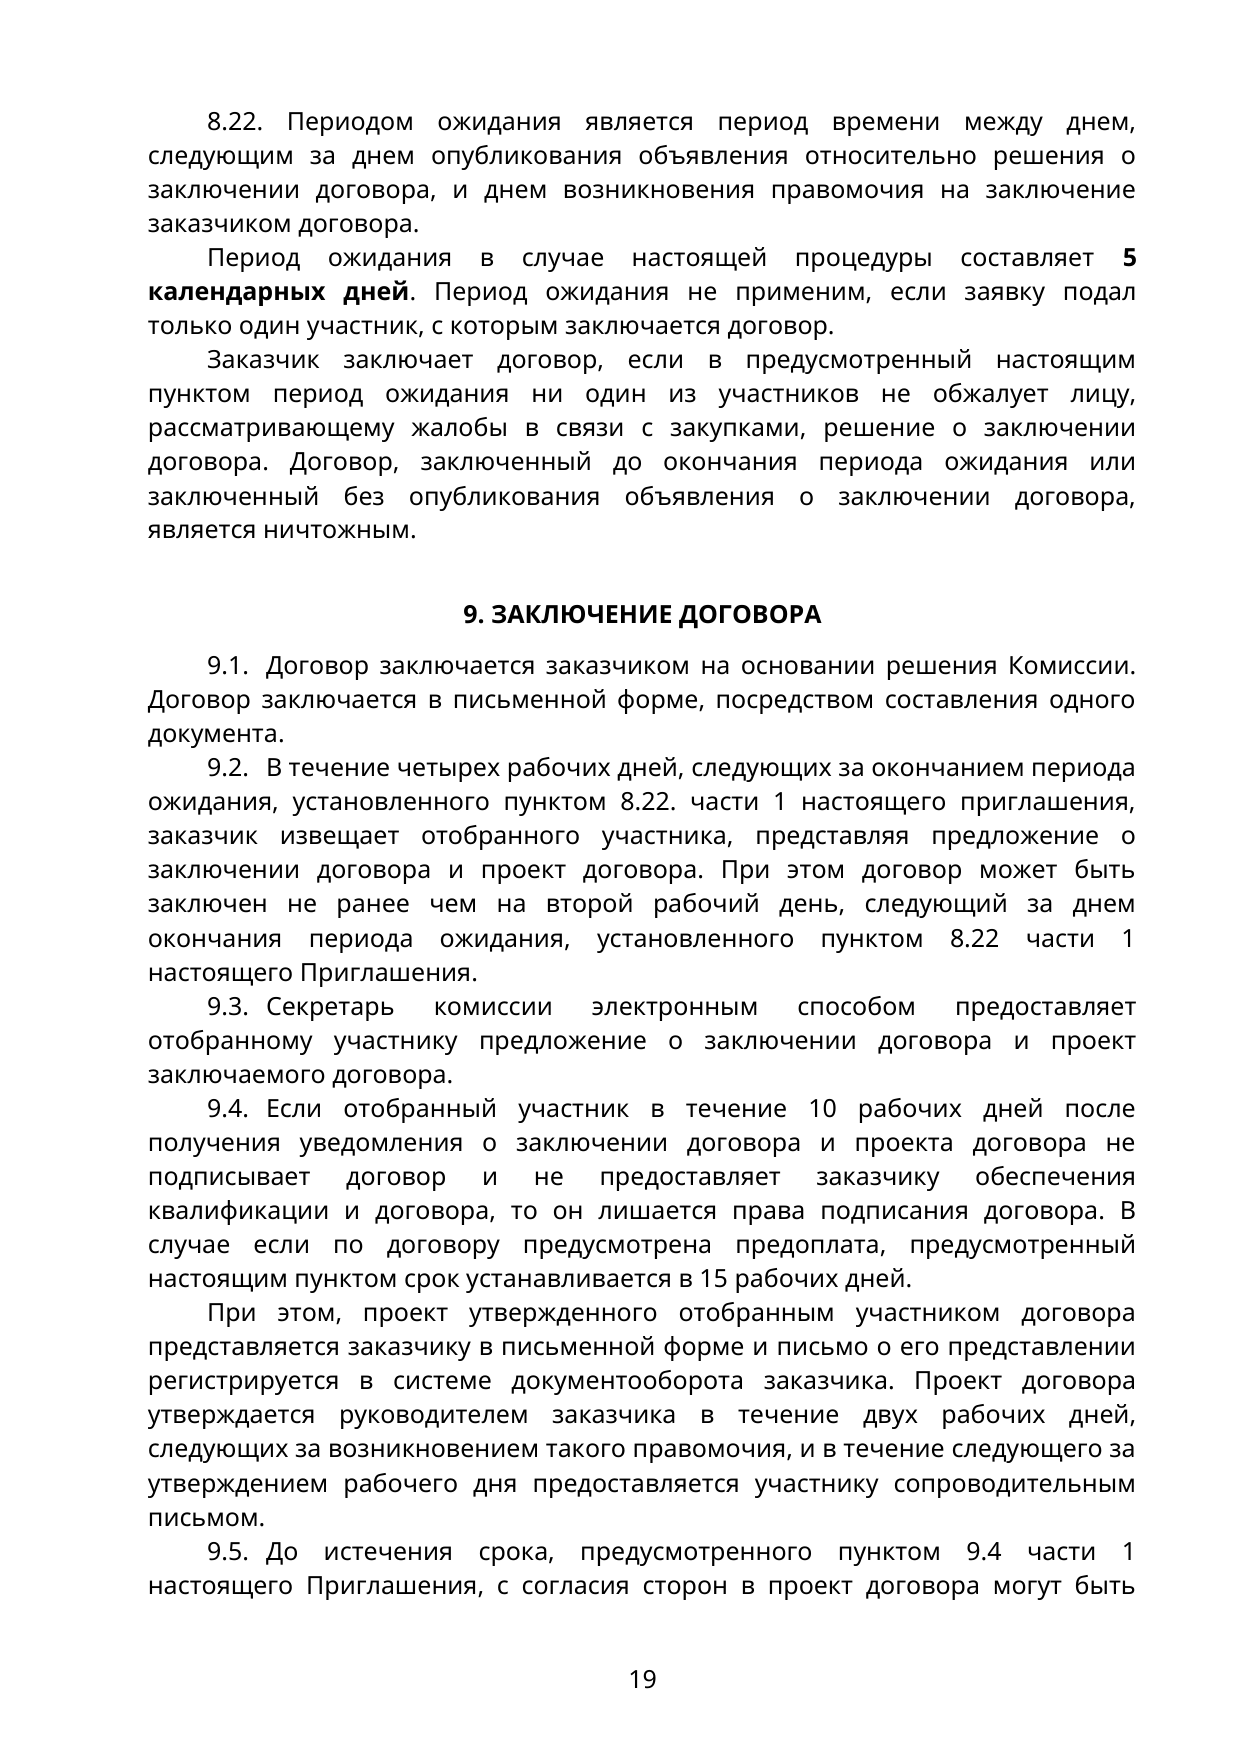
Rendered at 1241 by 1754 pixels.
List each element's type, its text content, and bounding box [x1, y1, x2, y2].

text 8.22. Периодом ожидания является период времени между днем, следующим за днем опубликования объявления относительно решения о заключении договора, и днем возникновения правомочия на заключение заказчиком договора. [148, 103, 1137, 240]
text Период ожидания в случае настоящей процедуры составляет 5 календарных дней. Период ожидания не применим, если заявку подал только один участник, с которым заключается договор. [148, 240, 1137, 342]
text 9. ЗАКЛЮЧЕНИЕ ДОГОВОРА [148, 597, 1137, 631]
text При этом, проект утвержденного отобранным участником договора представляется заказчику в письменной форме и письмо о его представлении регистрируется в системе документооборота заказчика. Проект договора утверждается руководителем заказчика в течение двух рабочих дней, следующих за возникновением такого правомочия, и в течение следующего за утверждением рабочего дня предоставляется участнику сопроводительным письмом. [148, 1295, 1137, 1533]
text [148, 1533, 1137, 1601]
text 9.4. Если отобранный участник в течение 10 рабочих дней после получения уведомления о заключении договора и проекта договора не подписывает договор и не предоставляет заказчику обеспечения квалификации и договора, то он лишается права подписания договора. В случае если по договору предусмотрена предоплата, предусмотренный настоящим пунктом срок устанавливается в 15 рабочих дней. [148, 1091, 1137, 1295]
text 9.2. В течение четырех рабочих дней, следующих за окончанием периода ожидания, установленного пунктом 8.22. части 1 настоящего приглашения, заказчик извещает отобранного участника, представляя предложение о заключении договора и проект договора. При этом договор может быть заключен не ранее чем на второй рабочий день, следующий за днем окончания периода ожидания, установленного пунктом 8.22 части 1 настоящего Приглашения. [148, 750, 1137, 988]
text Заказчик заключает договор, если в предусмотренный настоящим пунктом период ожидания ни один из участников не обжалует лицу, рассматривающему жалобы в связи с закупками, решение о заключении договора. Договор, заключенный до окончания периода ожидания или заключенный без опубликования объявления о заключении договора, является ничтожным. [148, 342, 1137, 546]
text 9.1. Договор заключается заказчиком на основании решения Комиссии. Договор заключается в письменной форме, посредством составления одного документа. [148, 648, 1137, 750]
text 9.3. Секретарь комиссии электронным способом предоставляет отобранному участнику предложение о заключении договора и проект заключаемого договора. [148, 988, 1137, 1091]
